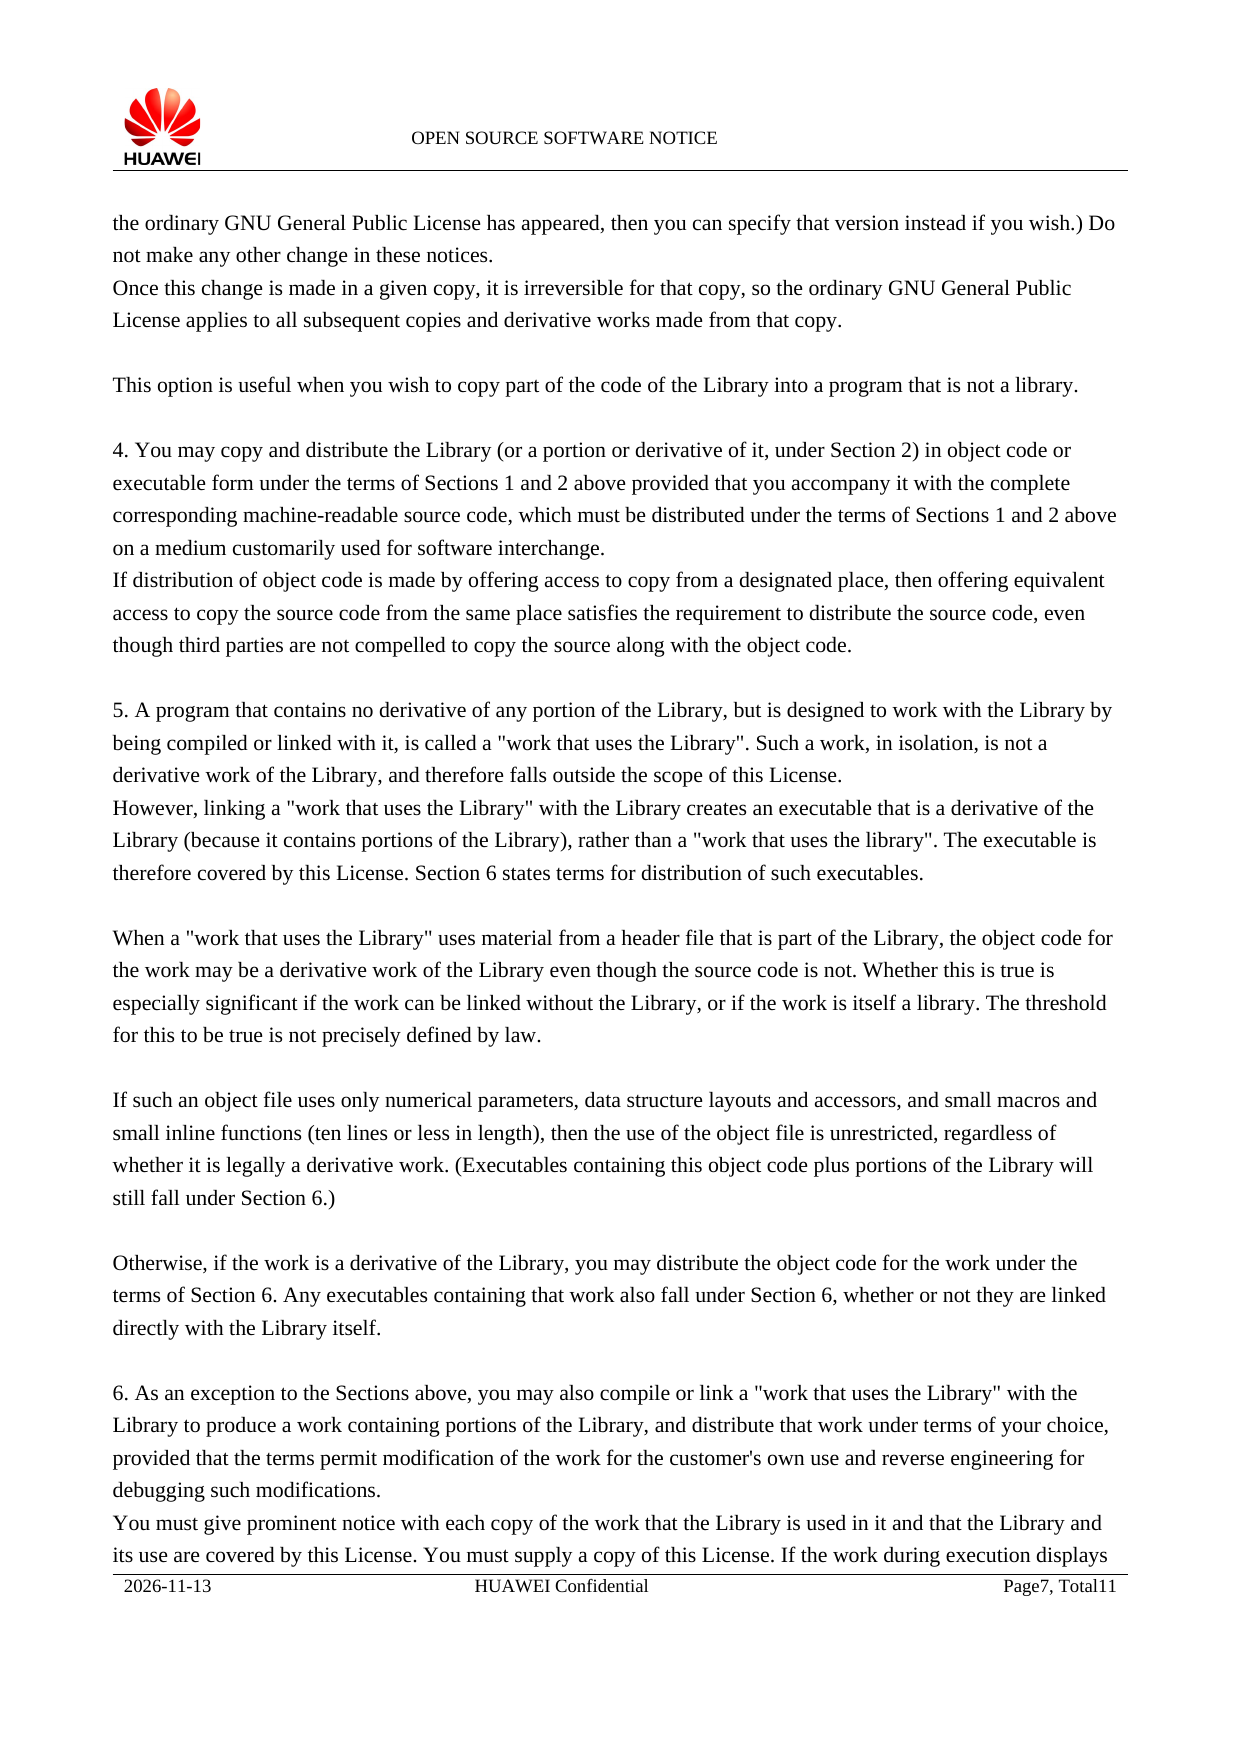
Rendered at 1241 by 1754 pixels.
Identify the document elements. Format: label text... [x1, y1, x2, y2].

picture [124, 88, 201, 165]
